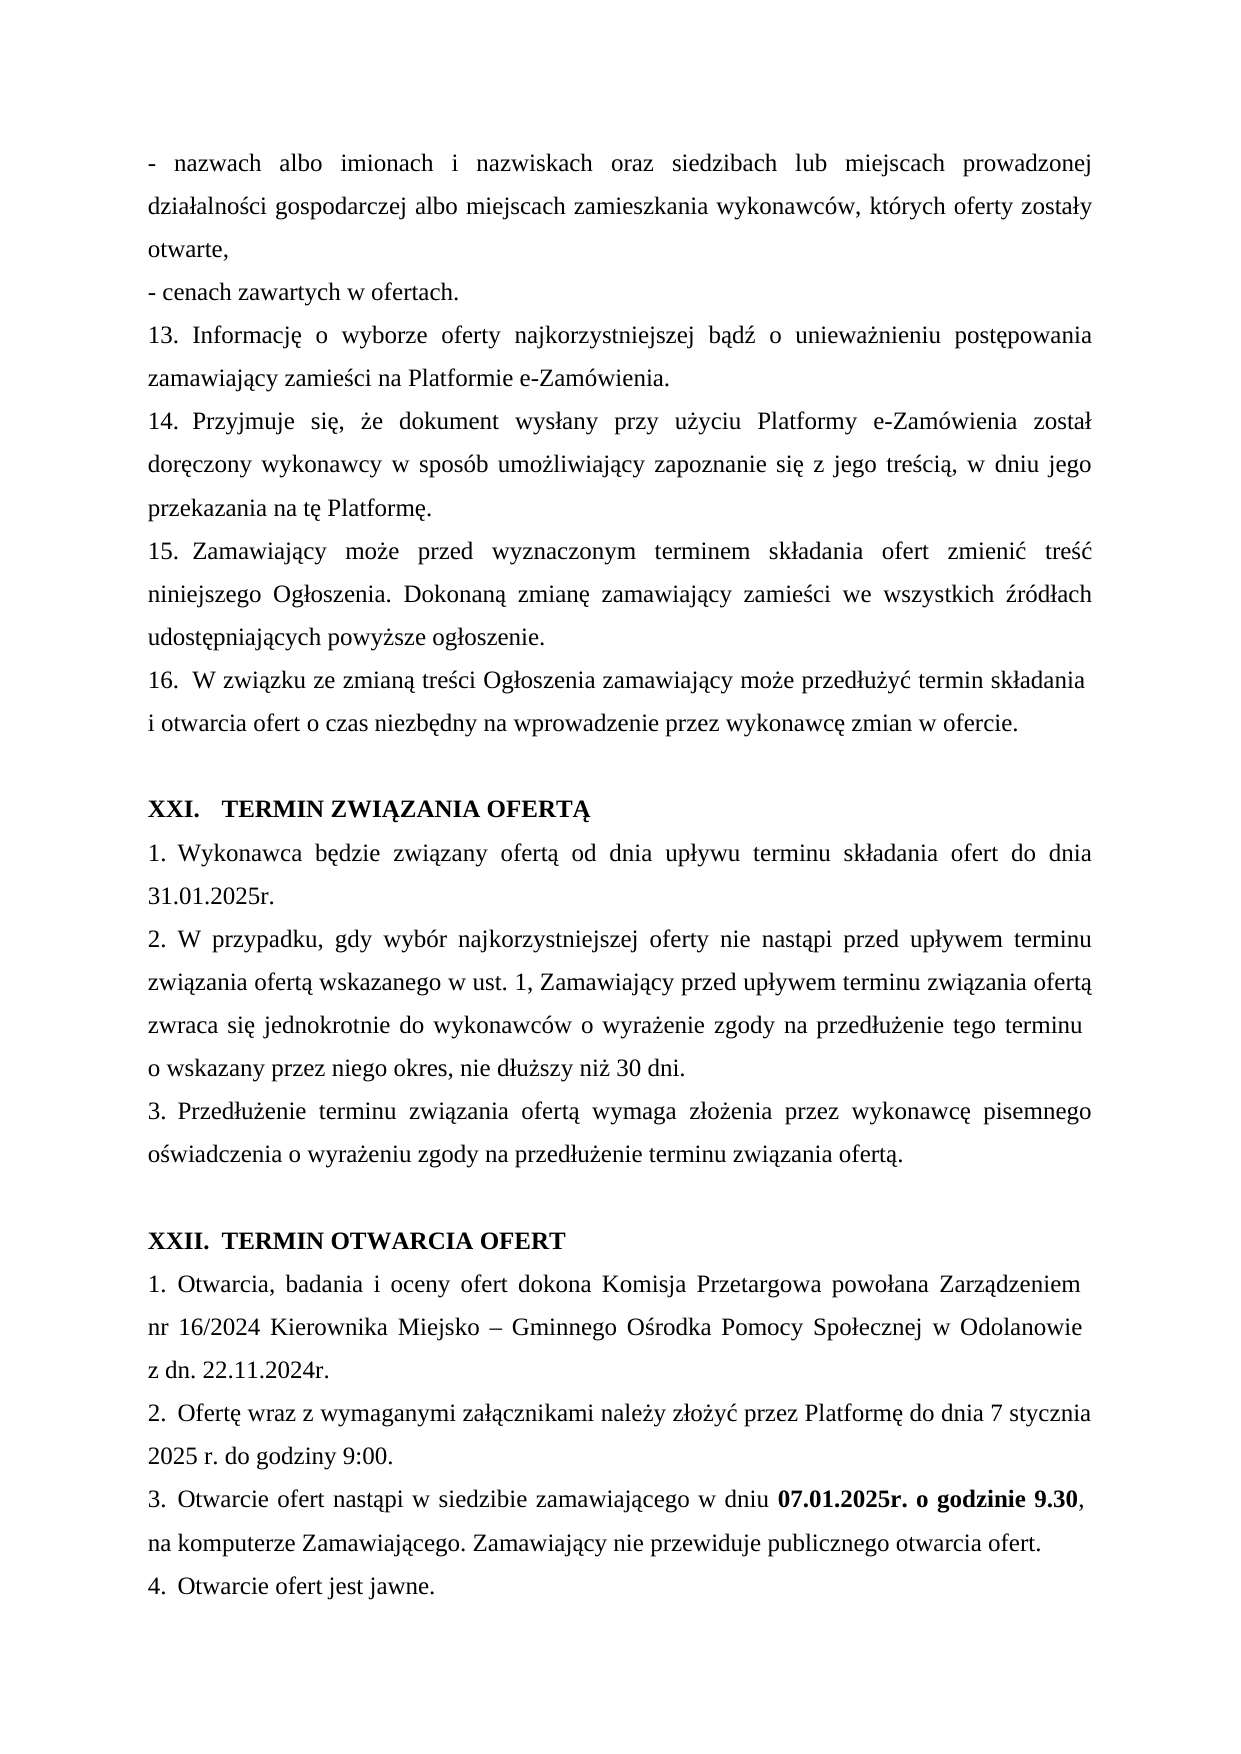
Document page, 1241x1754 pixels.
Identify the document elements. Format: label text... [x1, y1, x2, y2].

list Otwarcie ofert jest jawne. [148, 1571, 1093, 1599]
list Otwarcie ofert nastąpi w siedzibie zamawiającego w dniu 07.01.2025r. o godzinie 9.30, na komputerze Zamawiającego. Zamawiający nie przewiduje publicznego otwarcia ofert. [148, 1484, 1093, 1556]
list TERMIN OTWARCIA OFERT [148, 1226, 1093, 1254]
list Przedłużenie terminu związania ofertą wymaga złożenia przez wykonawcę pisemnego oświadczenia o wyrażeniu zgody na przedłużenie terminu związania ofertą. [148, 1096, 1093, 1168]
list Przyjmuje się, że dokument wysłany przy użyciu Platformy e-Zamówienia został doręczony wykonawcy w sposób umożliwiający zapoznanie się z jego treścią, w dniu jego przekazania na tę Platformę. [148, 406, 1093, 521]
list Ofertę wraz z wymaganymi załącznikami należy złożyć przez Platformę do dnia 7 stycznia 2025 r. do godziny 9:00. [148, 1398, 1093, 1470]
list Informację o wyborze oferty najkorzystniejszej bądź o unieważnieniu postępowania zamawiający zamieści na Platformie e-Zamówienia. [148, 320, 1093, 392]
list Wykonawca będzie związany ofertą od dnia upływu terminu składania ofert do dnia 31.01.2025r. [148, 838, 1093, 909]
list TERMIN ZWIĄZANIA OFERTĄ [148, 794, 1093, 823]
list W przypadku, gdy wybór najkorzystniejszej oferty nie nastąpi przed upływem terminu związania ofertą wskazanego w ust. 1, Zamawiający przed upływem terminu związania ofertą zwraca się jednokrotnie do wykonawców o wyrażenie zgody na przedłużenie tego terminu o wskazany przez niego okres, nie dłuższy niż 30 dni. [148, 924, 1093, 1082]
list - cenach zawartych w ofertach. [148, 277, 1093, 306]
list Otwarcia, badania i oceny ofert dokona Komisja Przetargowa powołana Zarządzeniem nr 16/2024 Kierownika Miejsko – Gminnego Ośrodka Pomocy Społecznej w Odolanowie z dn. 22.11.2024r. [148, 1269, 1093, 1384]
list W związku ze zmianą treści Ogłoszenia zamawiający może przedłużyć termin składania i otwarcia ofert o czas niezbędny na wprowadzenie przez wykonawcę zmian w ofercie. [148, 665, 1093, 737]
list - nazwach albo imionach i nazwiskach oraz siedzibach lub miejscach prowadzonej działalności gospodarczej albo miejscach zamieszkania wykonawców, których oferty zostały otwarte, [148, 148, 1093, 263]
list Zamawiający może przed wyznaczonym terminem składania ofert zmienić treść niniejszego Ogłoszenia. Dokonaną zmianę zamawiający zamieści we wszystkich źródłach udostępniających powyższe ogłoszenie. [148, 536, 1093, 651]
